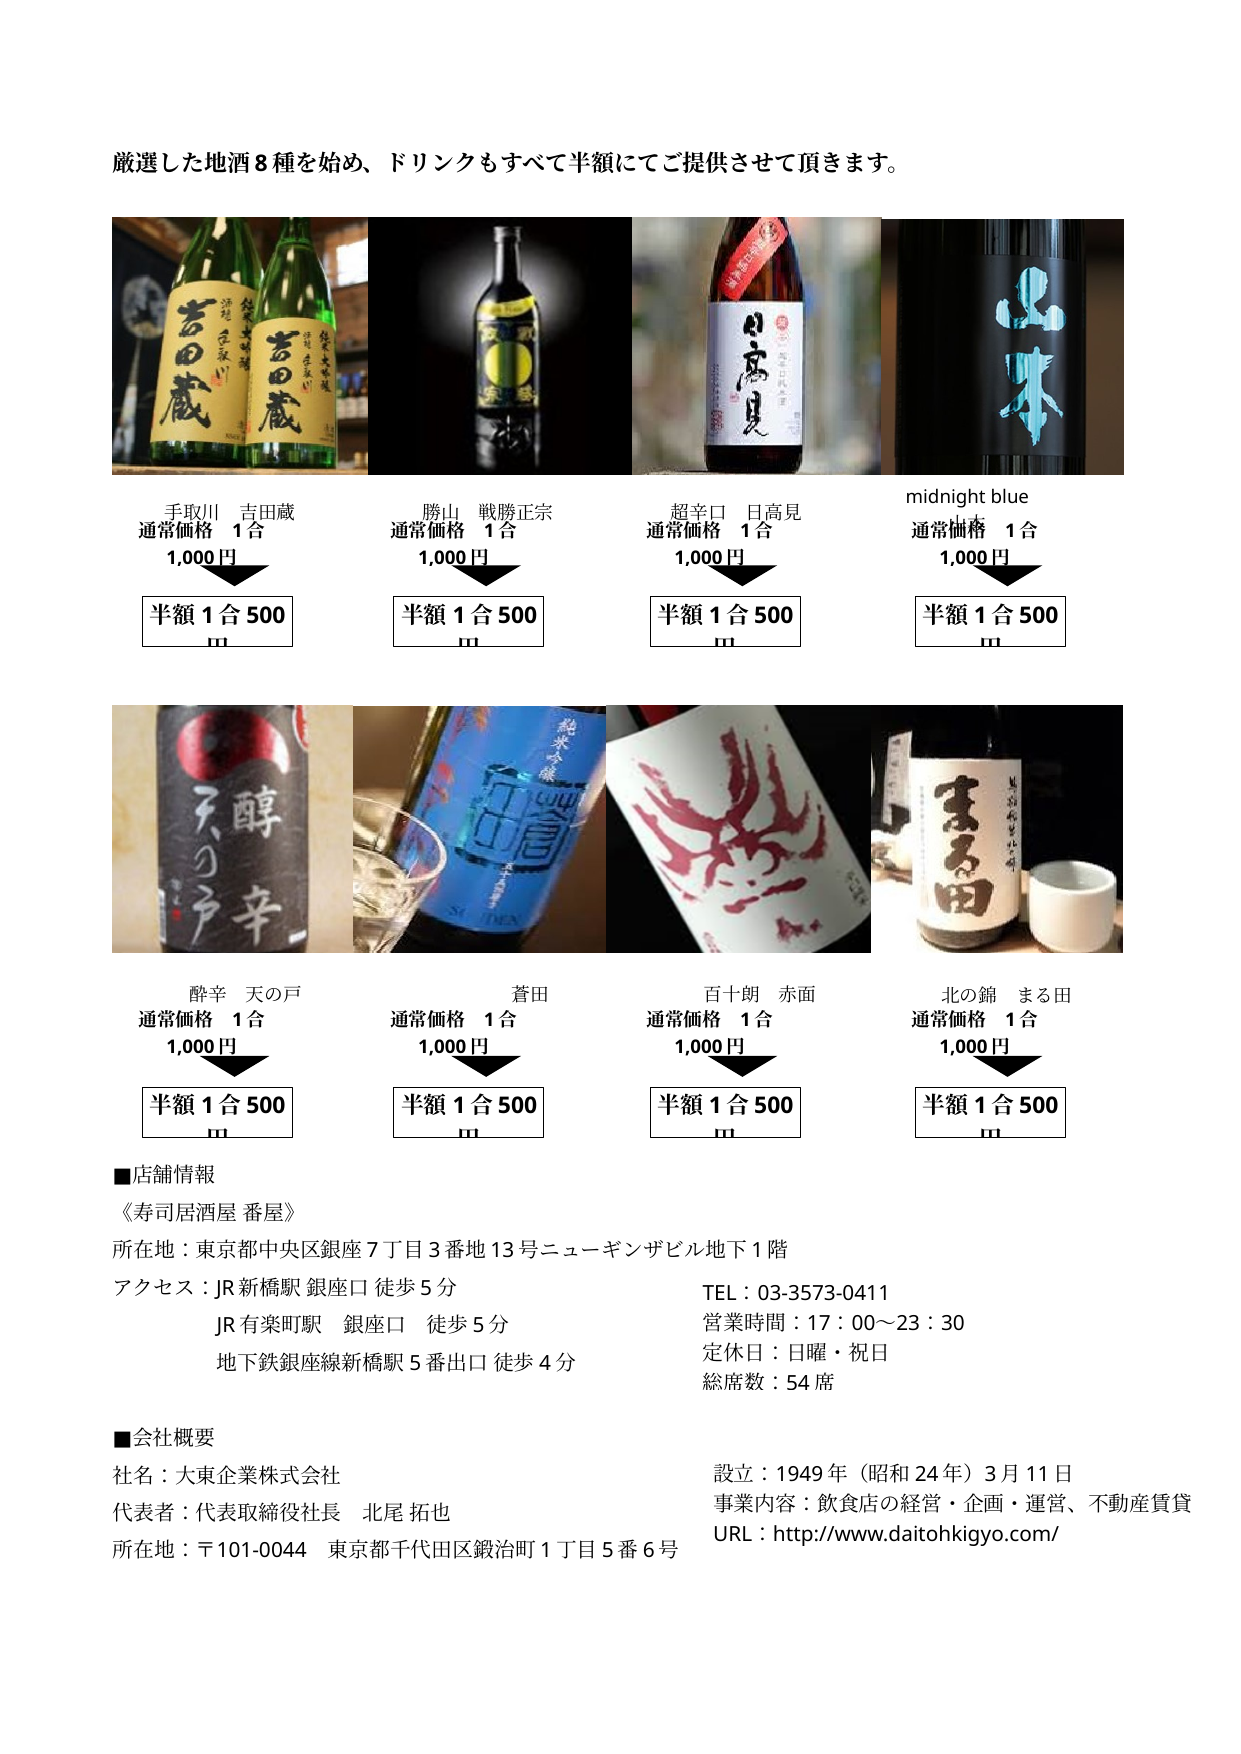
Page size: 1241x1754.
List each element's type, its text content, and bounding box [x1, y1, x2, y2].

text 所在地：〒101-0044 東京都千代田区鍛治町1丁目5番6号 [112, 1530, 1128, 1568]
text JR有楽町駅 銀座口 徒歩5分 [112, 1305, 1128, 1343]
text 社名：大東企業株式会社 [112, 1455, 1128, 1493]
text 厳選した地酒8種を始め、ドリンクもすべて半額にてご提供させて頂きます。 [112, 143, 1128, 180]
picture [112, 705, 1123, 953]
text アクセス：JR新橋駅 銀座口 徒歩5分 [112, 1268, 1128, 1305]
text 《寿司居酒屋 番屋》 [112, 1193, 1128, 1230]
text ■店舗情報 [112, 1155, 1128, 1193]
text 地下鉄銀座線新橋駅 5番出口 徒歩4分 [112, 1343, 1128, 1380]
picture [112, 217, 1124, 475]
text 所在地：東京都中央区銀座7丁目3番地13号ニューギンザビル地下1階 [112, 1230, 1128, 1268]
text ■会社概要 [112, 1418, 1128, 1455]
text 代表者：代表取締役社長 北尾 拓也 [112, 1493, 1128, 1530]
